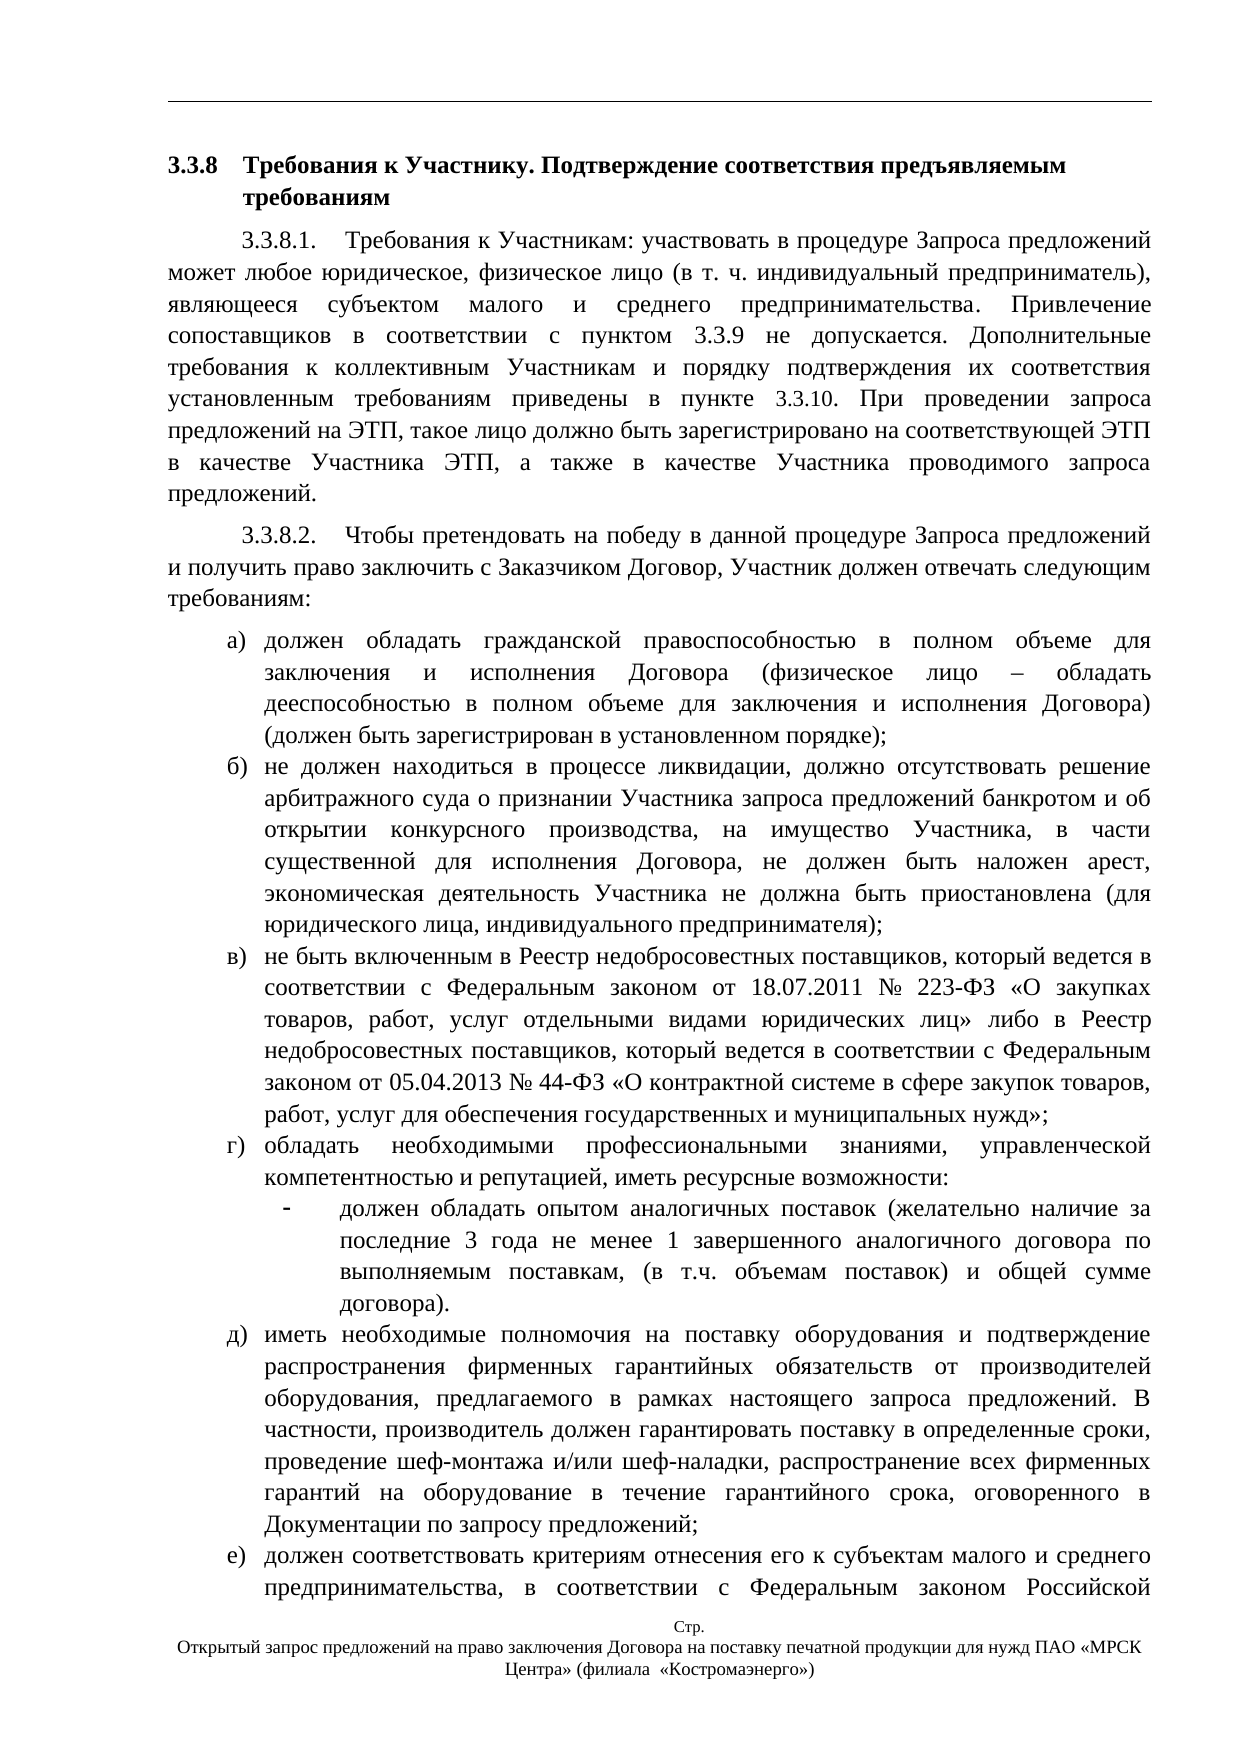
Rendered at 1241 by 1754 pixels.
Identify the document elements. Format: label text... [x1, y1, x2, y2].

list обладать необходимыми профессиональными знаниями, управленческой компетентностью и репутацией, иметь ресурсные возможности: [227, 1130, 1152, 1191]
list не быть включенным в Реестр недобросовестных поставщиков, который ведется в соответствии с Федеральным законом от 18.07.2011 № 223-ФЗ «О закупках товаров, работ, услуг отдельными видами юридических лиц» либо в Реестр недобросовестных поставщиков, который ведется в соответствии с Федеральным законом от 05.04.2013 № 44-ФЗ «О контрактной системе в сфере закупок товаров, работ, услуг для обеспечения государственных и муниципальных нужд»; [227, 941, 1152, 1127]
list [227, 1541, 1152, 1601]
list Требования к Участникам: участвовать в процедуре Запроса предложений может любое юридическое, физическое лицо (в т. ч. индивидуальный предприниматель), являющееся субъектом малого и среднего предпринимательства. Привлечение сопоставщиков в соответствии с пунктом 3.3.9 не допускается. Дополнительные требования к коллективным Участникам и порядку подтверждения их соответствия установленным требованиям приведены в пункте 3.3.10. При проведении запроса предложений на ЭТП, такое лицо должно быть зарегистрировано на соответствующей ЭТП в качестве Участника ЭТП, а также в качестве Участника проводимого запроса предложений. [168, 226, 1152, 507]
list Чтобы претендовать на победу в данной процедуре Запроса предложений и получить право заключить с Заказчиком Договор, Участник должен отвечать следующим требованиям: [168, 520, 1152, 612]
list не должен находиться в процессе ликвидации, должно отсутствовать решение арбитражного суда о признании Участника запроса предложений банкротом и об открытии конкурсного производства, на имущество Участника, в части существенной для исполнения Договора, не должен быть наложен арест, экономическая деятельность Участника не должна быть приостановлена (для юридического лица, индивидуального предпринимателя); [227, 751, 1152, 938]
list должен обладать гражданской правоспособностью в полном объеме для заключения и исполнения Договора (физическое лицо – обладать дееспособностью в полном объеме для заключения и исполнения Договора) (должен быть зарегистрирован в установленном порядке); [227, 625, 1152, 749]
list должен обладать опытом аналогичных поставок (желательно наличие за последние 3 года не менее 1 завершенного аналогичного договора по выполняемым поставкам, (в т.ч. объемам поставок) и общей сумме договора). [282, 1193, 1152, 1317]
subtitle Требования к Участнику. Подтверждение соответствия предъявляемым требованиям [168, 150, 1152, 210]
list иметь необходимые полномочия на поставку оборудования и подтверждение распространения фирменных гарантийных обязательств от производителей оборудования, предлагаемого в рамках настоящего запроса предложений. В частности, производитель должен гарантировать поставку в определенные сроки, проведение шеф-монтажа и/или шеф-наладки, распространение всех фирменных гарантий на оборудование в течение гарантийного срока, оговоренного в Документации по запросу предложений; [227, 1319, 1152, 1538]
